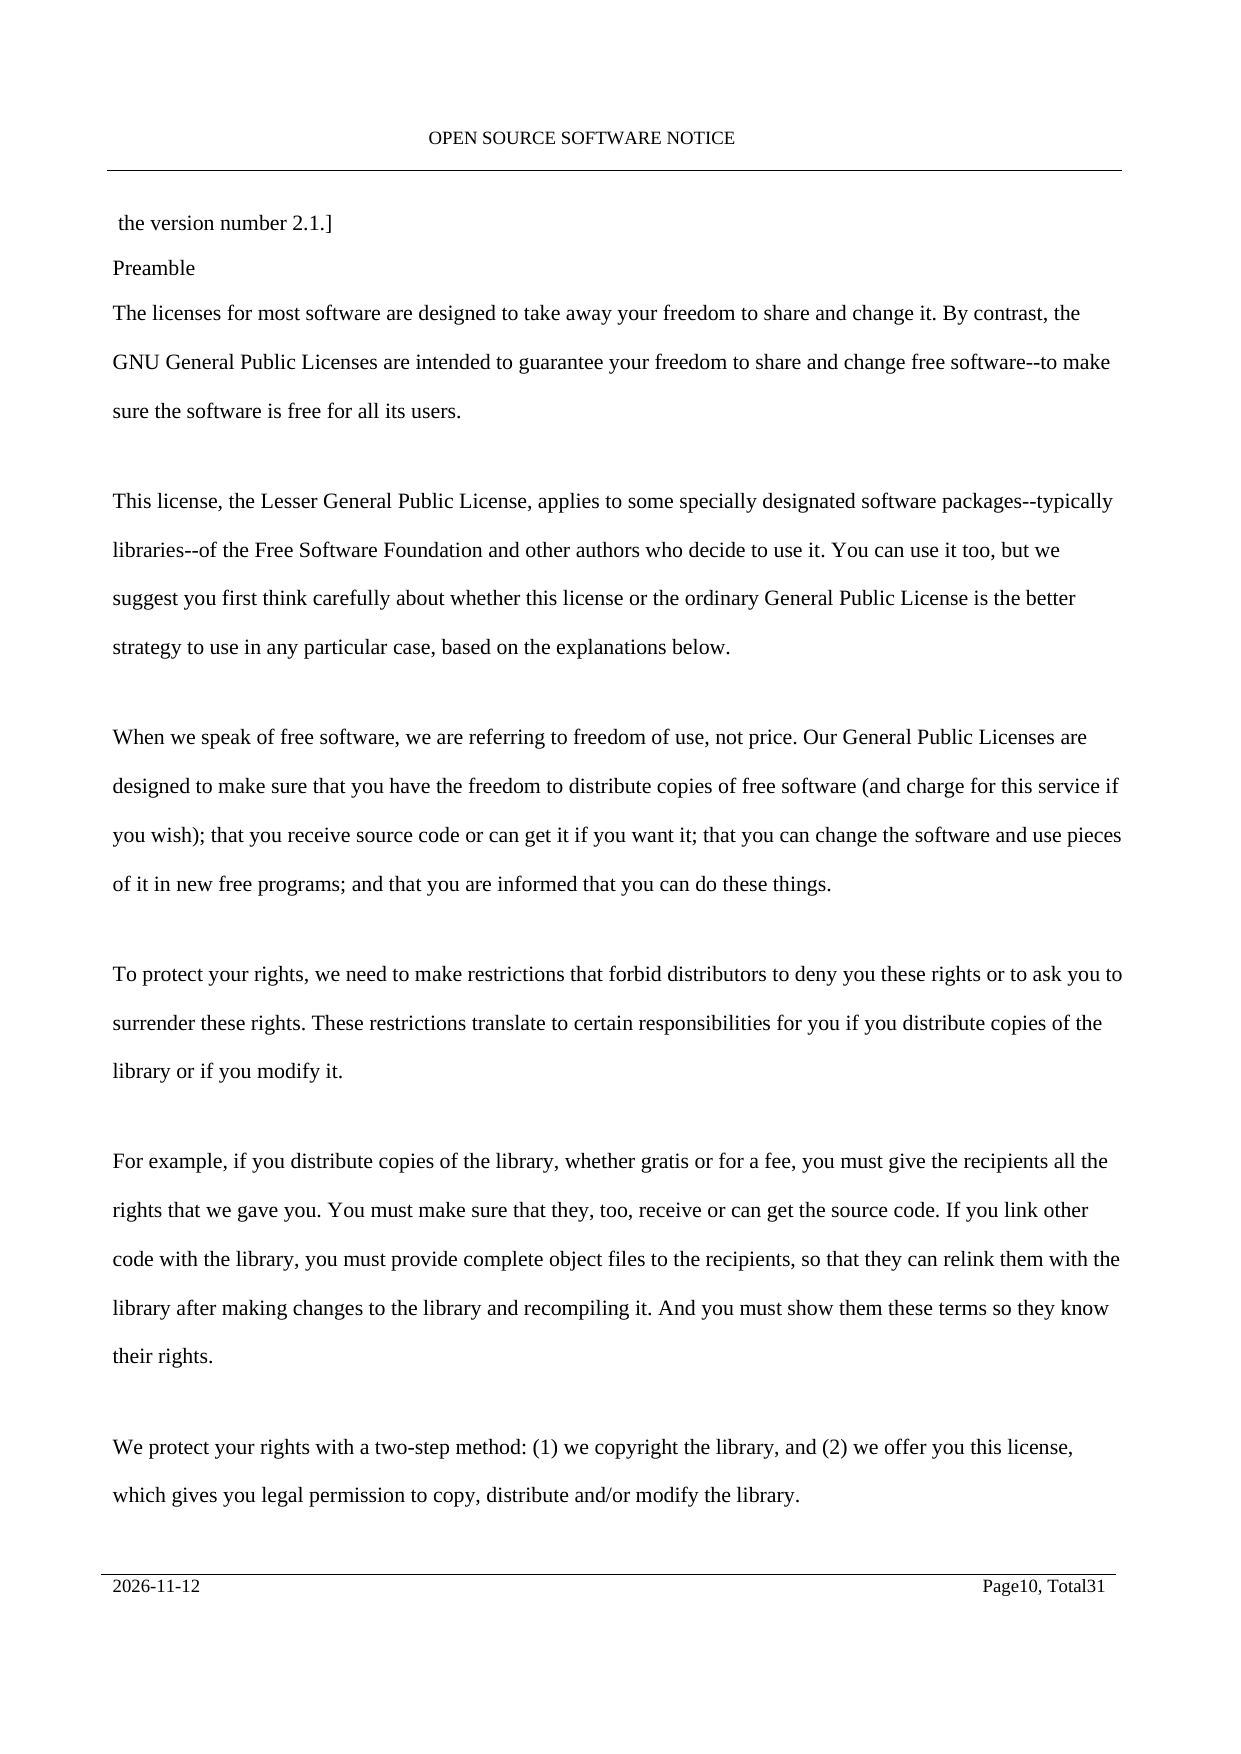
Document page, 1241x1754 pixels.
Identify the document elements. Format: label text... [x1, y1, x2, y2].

text To protect your rights, we need to make restrictions that forbid distributors to deny you these rights or to ask you to surrender these rights. These restrictions translate to certain responsibilities for you if you distribute copies of the library or if you modify it. [112, 957, 1128, 1087]
text When we speak of free software, we are referring to freedom of use, not price. Our General Public Licenses are designed to make sure that you have the freedom to distribute copies of free software (and charge for this service if you wish); that you receive source code or can get it if you want it; that you can change the software and use pieces of it in new free programs; and that you are informed that you can do these things. [112, 721, 1128, 899]
text This license, the Lesser General Public License, applies to some specially designated software packages--typically libraries--of the Free Software Foundation and other authors who decide to use it. You can use it too, but we suggest you first think carefully about whether this license or the ordinary General Public License is the better strategy to use in any particular case, based on the explanations below. [112, 484, 1128, 663]
text the version number 2.1.] [112, 206, 1128, 239]
text Preamble [112, 251, 1128, 284]
text The licenses for most software are designed to take away your freedom to share and change it. By contrast, the GNU General Public Licenses are intended to guarantee your freedom to share and change free software--to make sure the software is free for all its users. [112, 297, 1128, 427]
text For example, if you distribute copies of the library, whether gratis or for a fee, you must give the recipients all the rights that we gave you. You must make sure that they, too, receive or can get the source code. If you link other code with the library, you must provide complete object files to the recipients, so that they can relink them with the library after making changes to the library and recompiling it. And you must show them these terms so they know their rights. [112, 1145, 1128, 1372]
text We protect your rights with a two-step method: (1) we copyright the library, and (2) we offer you this license, which gives you legal permission to copy, distribute and/or modify the library. [112, 1430, 1128, 1511]
